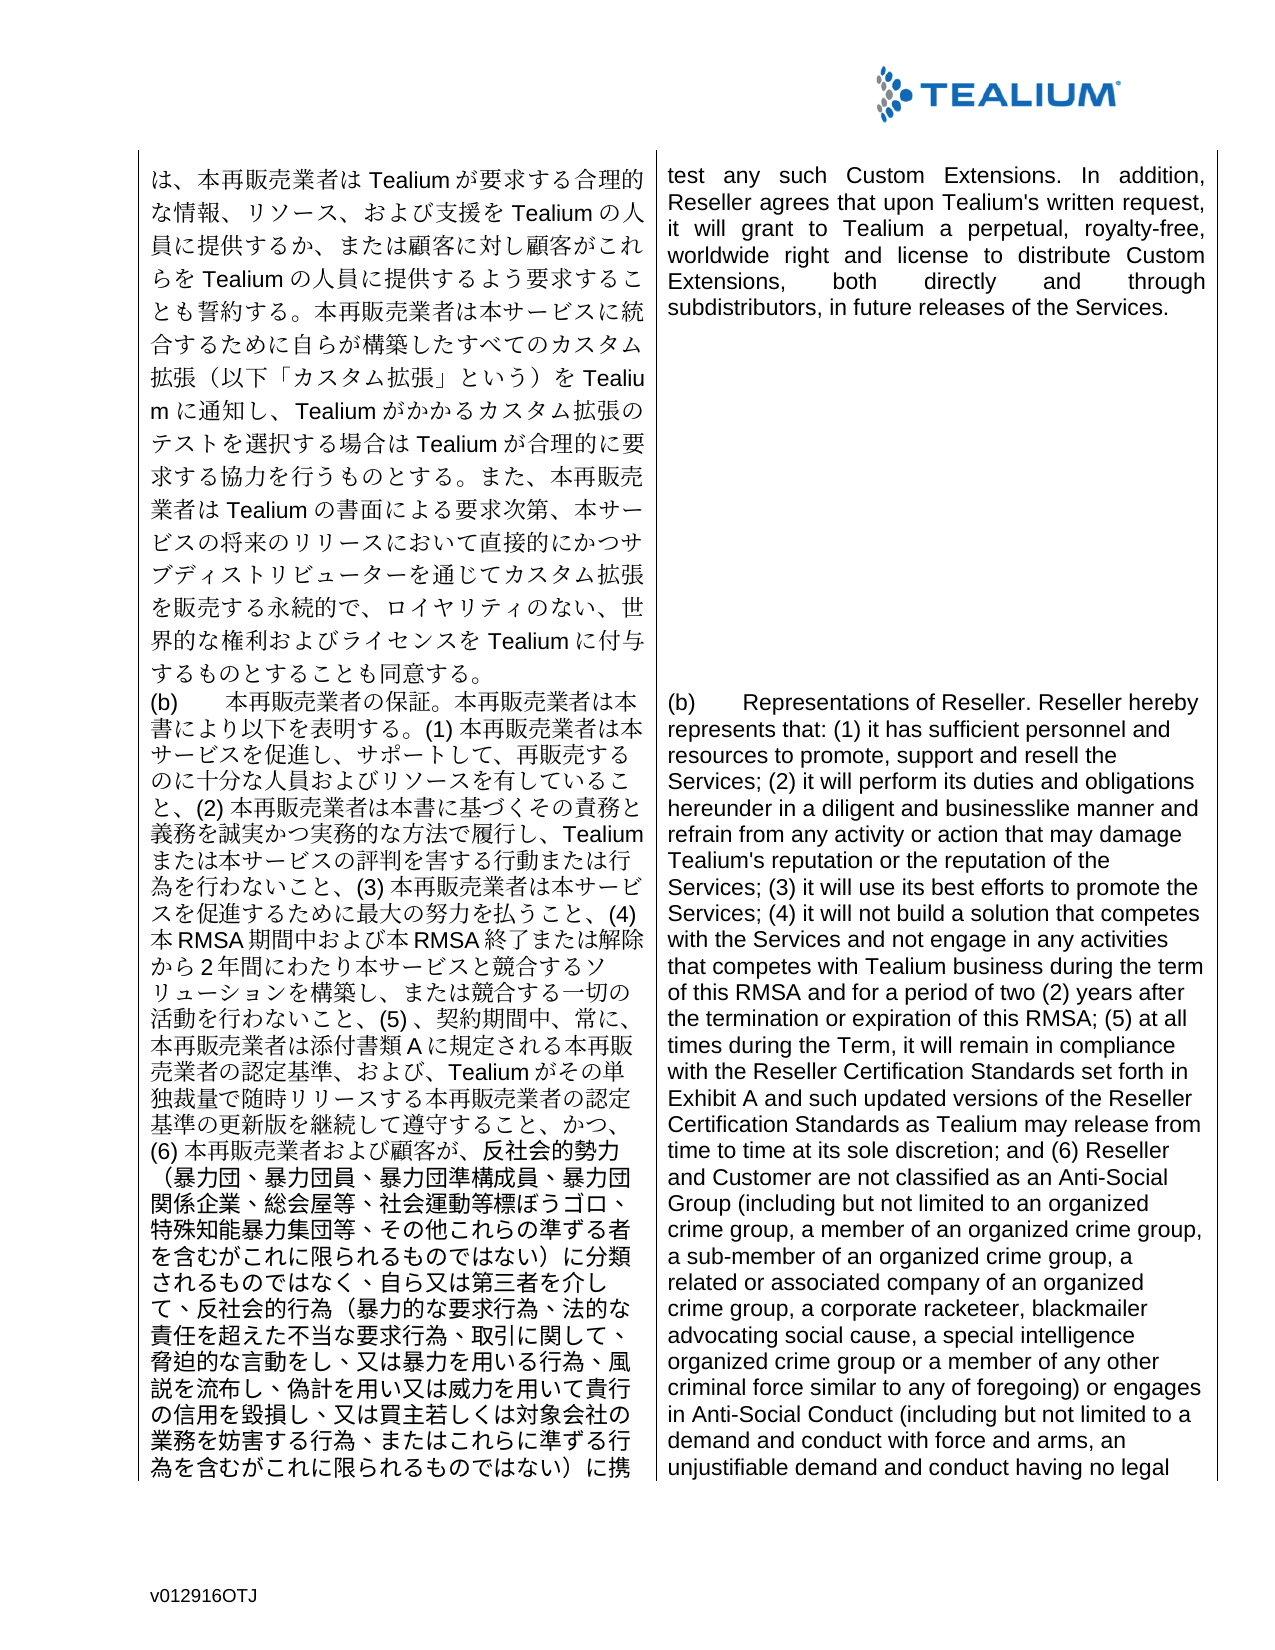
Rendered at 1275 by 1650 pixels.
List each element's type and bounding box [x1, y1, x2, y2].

table_cell [139, 689, 656, 1481]
picture [865, 56, 1132, 132]
table_cell [139, 150, 656, 689]
table_cell [657, 689, 1217, 1481]
table_cell [657, 150, 1217, 689]
